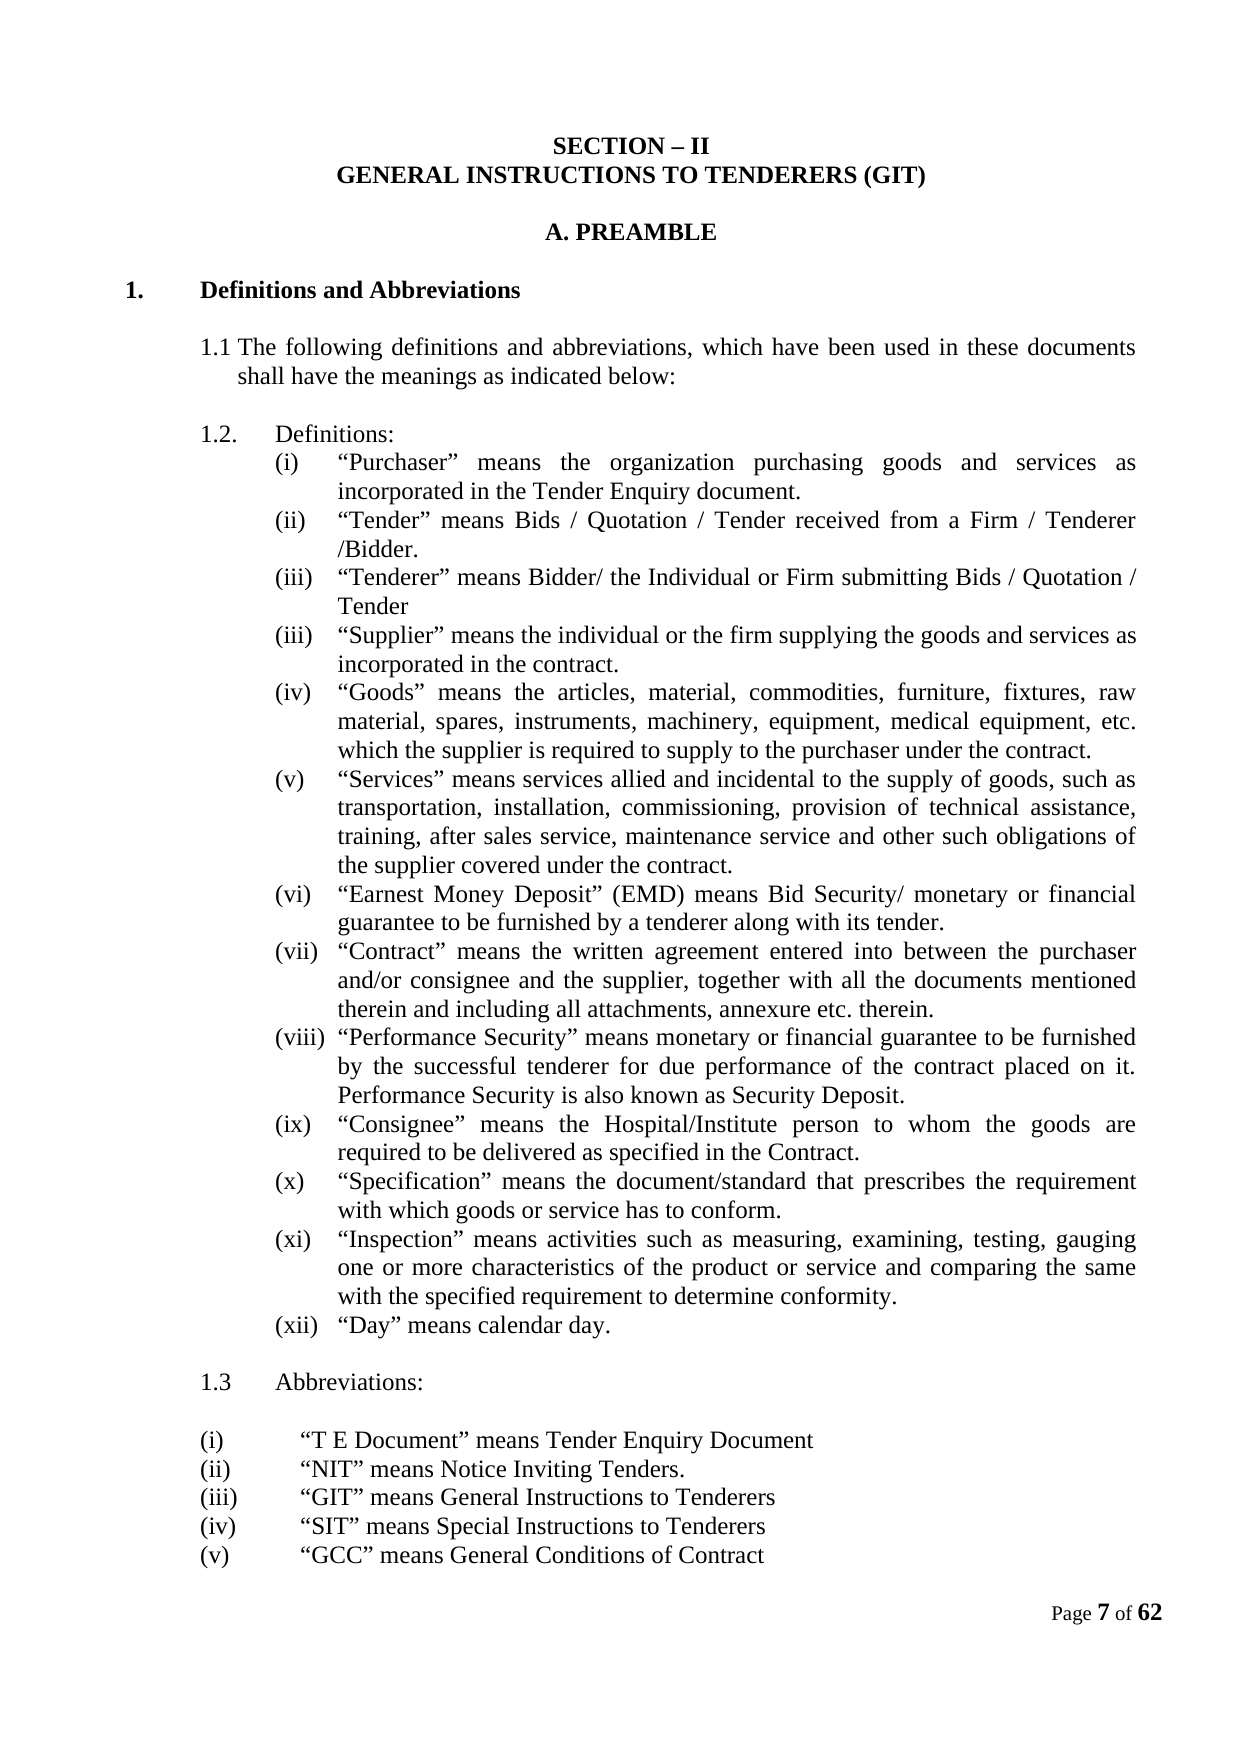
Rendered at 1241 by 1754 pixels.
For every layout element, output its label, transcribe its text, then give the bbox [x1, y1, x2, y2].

text (v) “Services” means services allied and incidental to the supply of goods, such as transportation, installation, commissioning, provision of technical assistance, training, after sales service, maintenance service and other such obligations of the supplier covered under the contract. [275, 764, 1137, 879]
text 1.3 Abbreviations: [200, 1367, 1137, 1396]
text (xi) “Inspection” means activities such as measuring, examining, testing, gauging one or more characteristics of the product or service and comparing the same with the specified requirement to determine conformity. [275, 1224, 1137, 1310]
text A. PREAMBLE [125, 217, 1137, 246]
text 1. Definitions and Abbreviations [125, 275, 1137, 304]
text (xii) “Day” means calendar day. [275, 1310, 1137, 1339]
text (ii) “NIT” means Notice Inviting Tenders. [200, 1454, 1137, 1482]
text GENERAL INSTRUCTIONS TO TENDERERS (GIT) [125, 160, 1137, 189]
text (ii) “Tender” means Bids / Quotation / Tender received from a Firm / Tenderer /Bidder. [275, 505, 1137, 562]
text (x) “Specification” means the document/standard that prescribes the requirement with which goods or service has to conform. [275, 1166, 1137, 1224]
text (i) “T E Document” means Tender Enquiry Document [200, 1425, 1137, 1454]
text (iii) “GIT” means General Instructions to Tenderers [200, 1482, 1137, 1511]
text (ix) “Consignee” means the Hospital/Institute person to whom the goods are required to be delivered as specified in the Contract. [275, 1109, 1137, 1166]
text 1.2. Definitions: [125, 419, 1137, 447]
text (iv) “Goods” means the articles, material, commodities, furniture, fixtures, raw material, spares, instruments, machinery, equipment, medical equipment, etc. which the supplier is required to supply to the purchaser under the contract. [275, 677, 1137, 764]
text (i) “Purchaser” means the organization purchasing goods and services as incorporated in the Tender Enquiry document. [275, 447, 1137, 505]
text (v) “GCC” means General Conditions of Contract [200, 1540, 1137, 1569]
text (iii) “Tenderer” means Bidder/ the Individual or Firm submitting Bids / Quotation / Tender [275, 562, 1137, 620]
text (vi) “Earnest Money Deposit” (EMD) means Bid Security/ monetary or financial guarantee to be furnished by a tenderer along with its tender. [275, 879, 1137, 936]
text (iv) “SIT” means Special Instructions to Tenderers [200, 1511, 1137, 1540]
text (viii) “Performance Security” means monetary or financial guarantee to be furnished by the successful tenderer for due performance of the contract placed on it. Performance Security is also known as Security Deposit. [275, 1022, 1137, 1109]
text SECTION – II [125, 131, 1137, 160]
text 1.1 The following definitions and abbreviations, which have been used in these documents shall have the meanings as indicated below: [200, 332, 1137, 390]
text (vii) “Contract” means the written agreement entered into between the purchaser and/or consignee and the supplier, together with all the documents mentioned therein and including all attachments, annexure etc. therein. [275, 936, 1137, 1022]
text (iii) “Supplier” means the individual or the firm supplying the goods and services as incorporated in the contract. [275, 620, 1137, 677]
